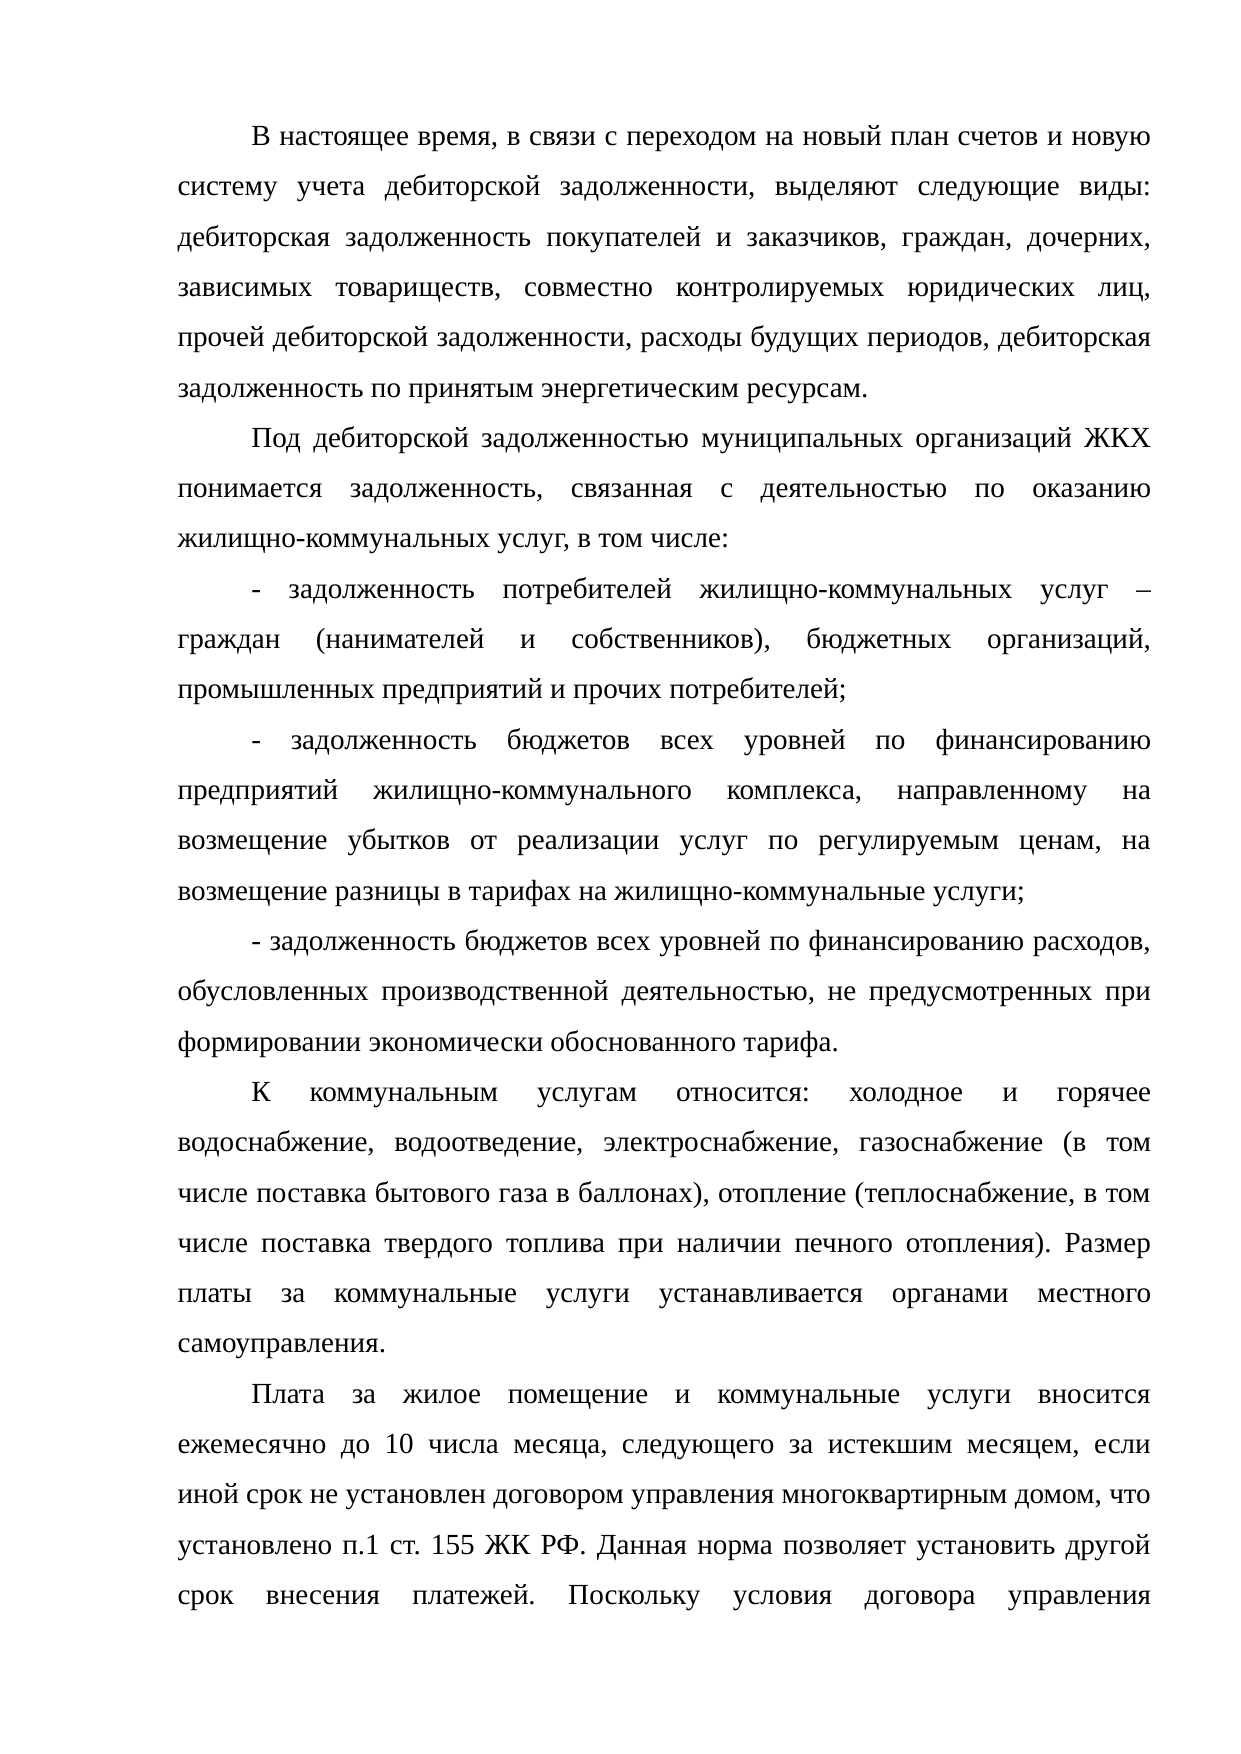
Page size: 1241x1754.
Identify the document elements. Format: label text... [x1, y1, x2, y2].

text - задолженность потребителей жилищно-коммунальных услуг – граждан (нанимателей и собственников), бюджетных организаций, промышленных предприятий и прочих потребителей; [177, 571, 1152, 705]
text - задолженность бюджетов всех уровней по финансированию расходов, обусловленных производственной деятельностью, не предусмотренных при формировании экономически обоснованного тарифа. [177, 923, 1152, 1057]
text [177, 1376, 1152, 1611]
text Под дебиторской задолженностью муниципальных организаций ЖКХ понимается задолженность, связанная с деятельностью по оказанию жилищно-коммунальных услуг, в том числе: [177, 420, 1152, 554]
text В настоящее время, в связи с переходом на новый план счетов и новую систему учета дебиторской задолженности, выделяют следующие виды: дебиторская задолженность покупателей и заказчиков, граждан, дочерних, зависимых товариществ, совместно контролируемых юридических лиц, прочей дебиторской задолженности, расходы будущих периодов, дебиторская задолженность по принятым энергетическим ресурсам. [177, 118, 1152, 403]
text - задолженность бюджетов всех уровней по финансированию предприятий жилищно-коммунального комплекса, направленному на возмещение убытков от реализации услуг по регулируемым ценам, на возмещение разницы в тарифах на жилищно-коммунальные услуги; [177, 722, 1152, 906]
text К коммунальным услугам относится: холодное и горячее водоснабжение, водоотведение, электроснабжение, газоснабжение (в том числе поставка бытового газа в баллонах), отопление (теплоснабжение, в том числе поставка твердого топлива при наличии печного отопления). Размер платы за коммунальные услуги устанавливается органами местного самоуправления. [177, 1074, 1152, 1359]
